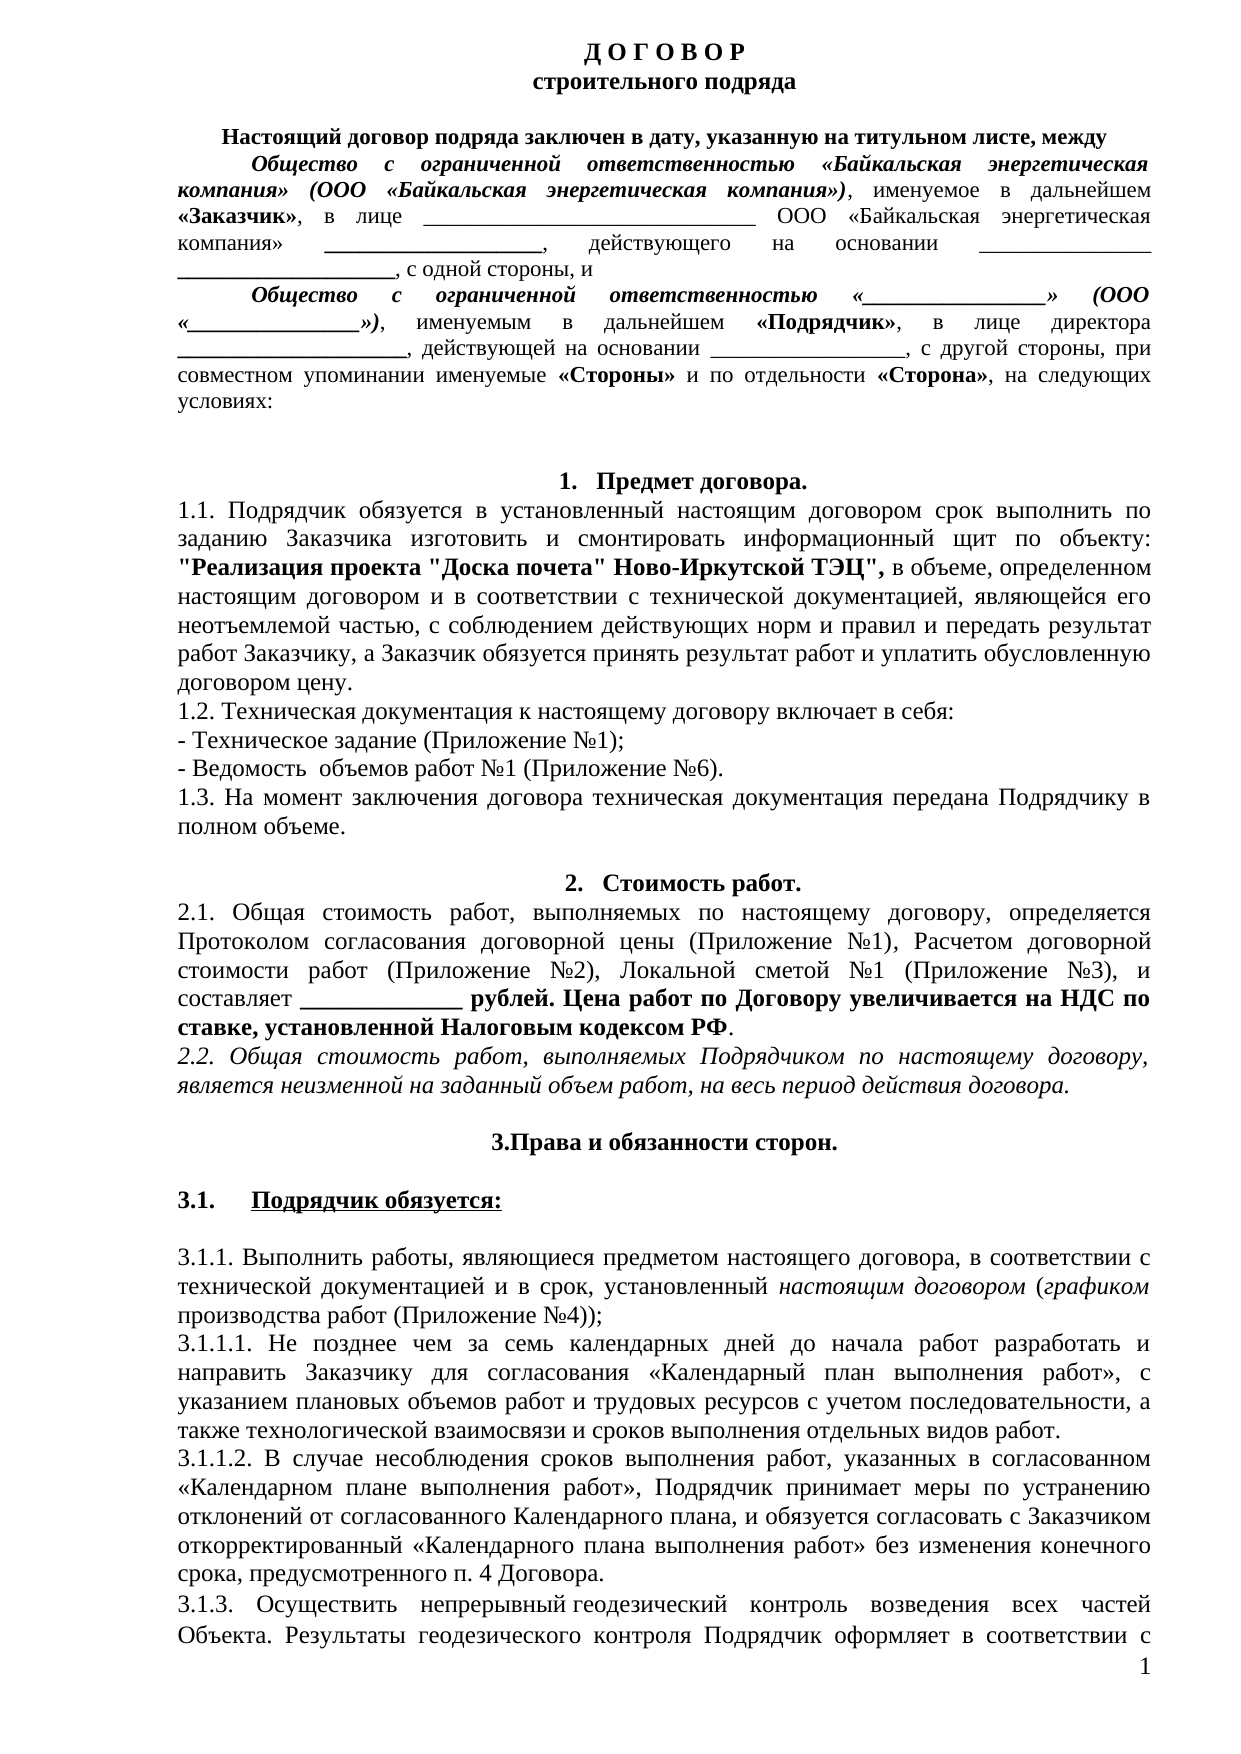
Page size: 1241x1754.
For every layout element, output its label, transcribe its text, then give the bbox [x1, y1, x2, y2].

text 3.Права и обязанности сторон. [177, 1127, 1152, 1156]
text 3.1.1.1. Не позднее чем за семь календарных дней до начала работ разработать и направить Заказчику для согласования «Календарный план выполнения работ», с указанием плановых объемов работ и трудовых ресурсов с учетом последовательности, а также технологической взаимосвязи и сроков выполнения отдельных видов работ. [177, 1328, 1152, 1443]
text 1.1. Подрядчик обязуется в установленный настоящим договором срок выполнить по заданию Заказчика изготовить и смонтировать информационный щит по объекту: "Реализация проекта "Доска почета" Ново-Иркутской ТЭЦ", в объеме, определенном настоящим договором и в соответствии с технической документацией, являющейся его неотъемлемой частью, с соблюдением действующих норм и правил и передать результат работ Заказчику, а Заказчик обязуется принять результат работ и уплатить обусловленную договором цену. [177, 495, 1152, 696]
text 3.1.1.2. В случае несоблюдения сроков выполнения работ, указанных в согласованном «Календарном плане выполнения работ», Подрядчик принимает меры по устранению отклонений от согласованного Календарного плана, и обязуется согласовать с Заказчиком откорректированный «Календарного плана выполнения работ» без изменения конечного срока, предусмотренного п. 4 Договора. [177, 1443, 1152, 1587]
text Общество с ограниченной ответственностью «Байкальская энергетическая компания» (ООО «Байкальская энергетическая компания»), именуемое в дальнейшем «Заказчик», в лице _____________________________ ООО «Байкальская энергетическая компания» ___________________, действующего на основании _______________ ___________________, с одной стороны, и [177, 150, 1152, 282]
text 2.2. Общая стоимость работ, выполняемых Подрядчиком по настоящему договору, является неизменной на заданный объем работ, на весь период действия договора. [177, 1041, 1152, 1098]
text 2.1. Общая стоимость работ, выполняемых по настоящему договору, определяется Протоколом согласования договорной цены (Приложение №1), Расчетом договорной стоимости работ (Приложение №2), Локальной сметой №1 (Приложение №3), и составляет _____________ рублей. Цена работ по Договору увеличивается на НДС по ставке, установленной Налоговым кодексом РФ. [177, 897, 1152, 1041]
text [177, 1587, 1152, 1649]
text строительного подряда [177, 66, 1152, 95]
list Подрядчик обязуется: [177, 1185, 1152, 1213]
text Настоящий договор подряда заключен в дату, указанную на титульном листе, между [177, 123, 1152, 150]
text 1.2. Техническая документация к настоящему договору включает в себя: [177, 696, 1152, 725]
text 1.3. На момент заключения договора техническая документация передана Подрядчику в полном объеме. [177, 782, 1152, 840]
list Стоимость работ. [215, 868, 1152, 897]
text - Ведомость объемов работ №1 (Приложение №6). [177, 753, 1152, 782]
text Общество с ограниченной ответственностью «________________» (ООО «_______________»), именуемым в дальнейшем «Подрядчик», в лице директора ____________________, действующей на основании _________________, с другой стороны, при совместном упоминании именуемые «Стороны» и по отдельности «Сторона», на следующих условиях: [177, 282, 1152, 413]
text - Техническое задание (Приложение №1); [177, 725, 1152, 753]
list Предмет договора. [215, 466, 1152, 495]
text Д О Г О В О Р [177, 37, 1152, 66]
text 3.1.1. Выполнить работы, являющиеся предметом настоящего договора, в соответствии с технической документацией и в срок, установленный настоящим договором (графиком производства работ (Приложение №4)); [177, 1242, 1152, 1328]
